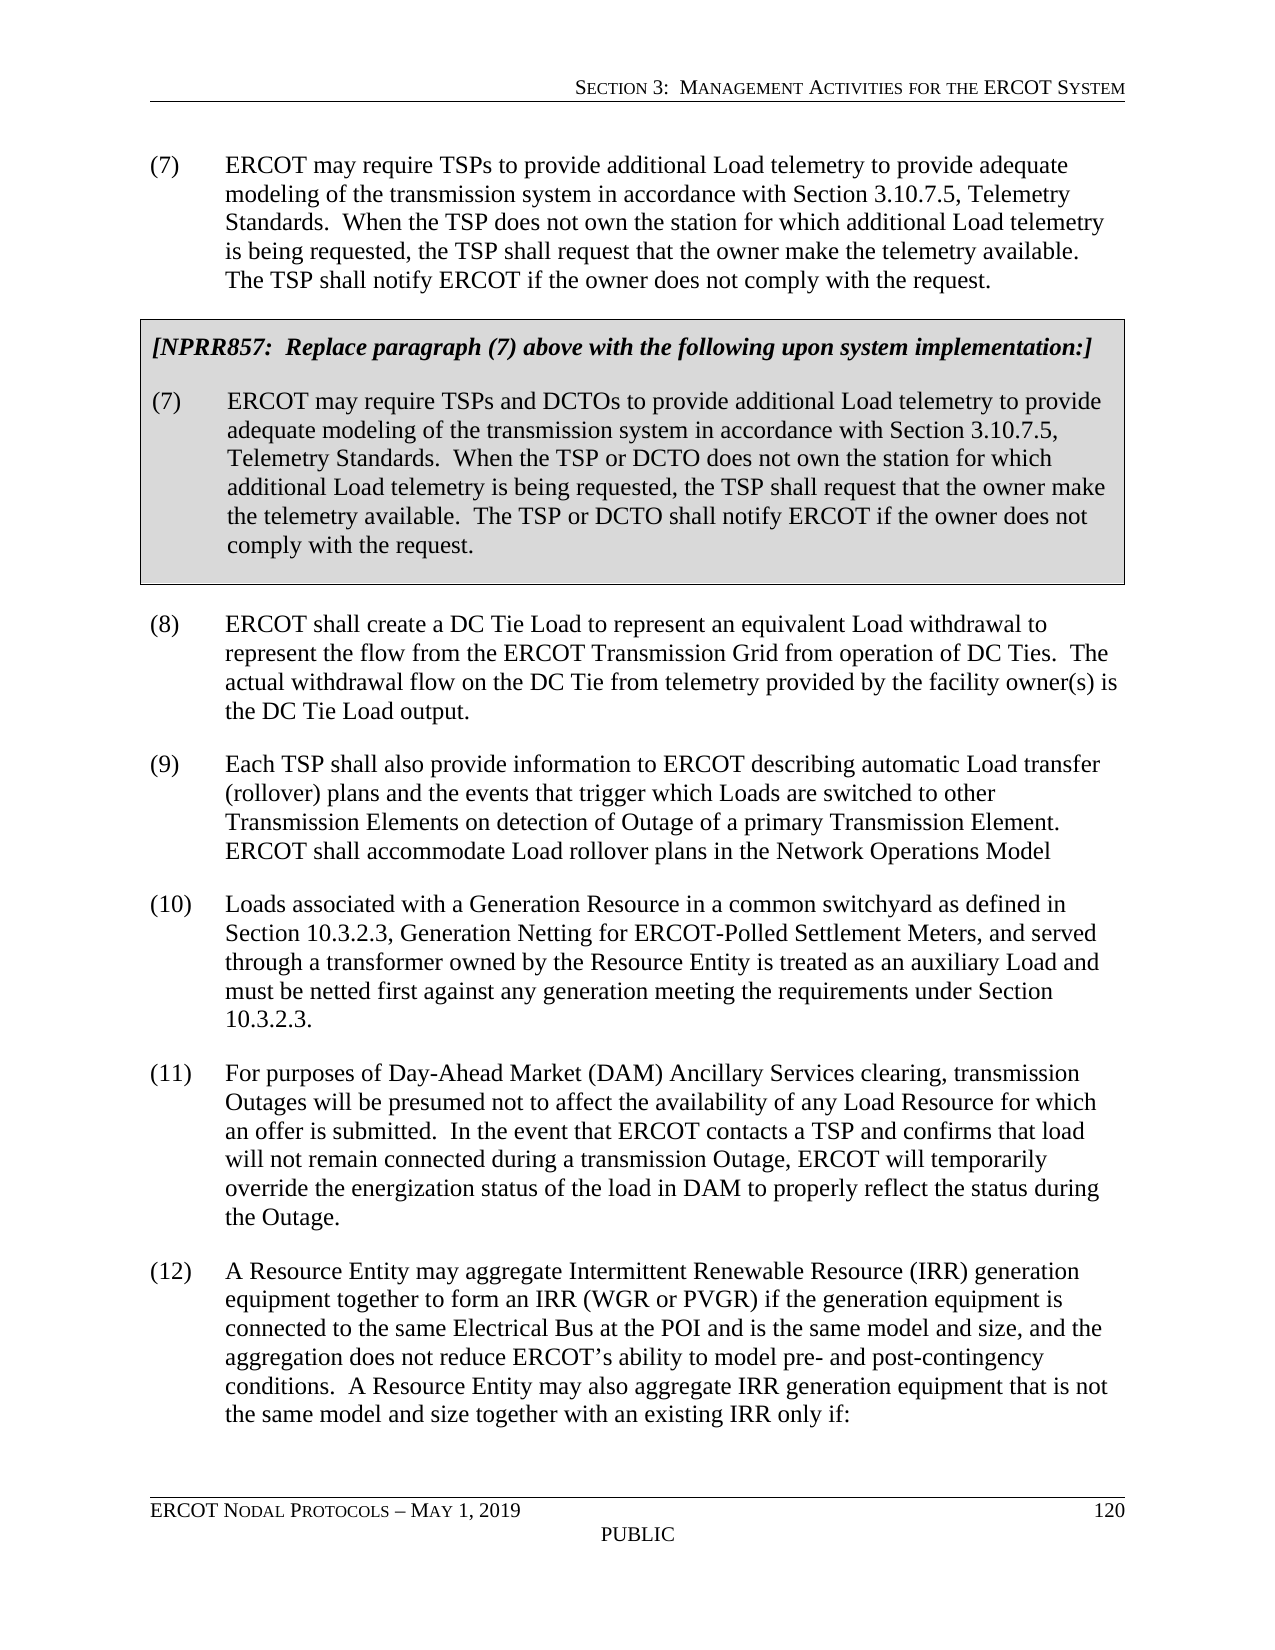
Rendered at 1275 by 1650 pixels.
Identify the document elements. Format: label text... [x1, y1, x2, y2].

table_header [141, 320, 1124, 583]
text (9) Each TSP shall also provide information to ERCOT describing automatic Load transfer (rollover) plans and the events that trigger which Loads are switched to other Transmission Elements on detection of Outage of a primary Transmission Element. ERCOT shall accommodate Load rollover plans in the Network Operations Model [150, 749, 1125, 864]
text (10) Loads associated with a Generation Resource in a common switchyard as defined in Section 10.3.2.3, Generation Netting for ERCOT-Polled Settlement Meters, and served through a transformer owned by the Resource Entity is treated as an auxiliary Load and must be netted first against any generation meeting the requirements under Section 10.3.2.3. [150, 889, 1125, 1033]
text (7) ERCOT may require TSPs to provide additional Load telemetry to provide adequate modeling of the transmission system in accordance with Section 3.10.7.5, Telemetry Standards. When the TSP does not own the station for which additional Load telemetry is being requested, the TSP shall request that the owner make the telemetry available. The TSP shall notify ERCOT if the owner does not comply with the request. [150, 150, 1125, 294]
text (12) A Resource Entity may aggregate Intermittent Renewable Resource (IRR) generation equipment together to form an IRR (WGR or PVGR) if the generation equipment is connected to the same Electrical Bus at the POI and is the same model and size, and the aggregation does not reduce ERCOT’s ability to model pre- and post-contingency conditions. A Resource Entity may also aggregate IRR generation equipment that is not the same model and size together with an existing IRR only if: [150, 1256, 1125, 1428]
text (11) For purposes of Day-Ahead Market (DAM) Ancillary Services clearing, transmission Outages will be presumed not to affect the availability of any Load Resource for which an offer is submitted. In the event that ERCOT contacts a TSP and confirms that load will not remain connected during a transmission Outage, ERCOT will temporarily override the energization status of the load in DAM to properly reflect the status during the Outage. [150, 1058, 1125, 1231]
text (8) ERCOT shall create a DC Tie Load to represent an equivalent Load withdrawal to represent the flow from the ERCOT Transmission Grid from operation of DC Ties. The actual withdrawal flow on the DC Tie from telemetry provided by the facility owner(s) is the DC Tie Load output. [150, 609, 1125, 724]
